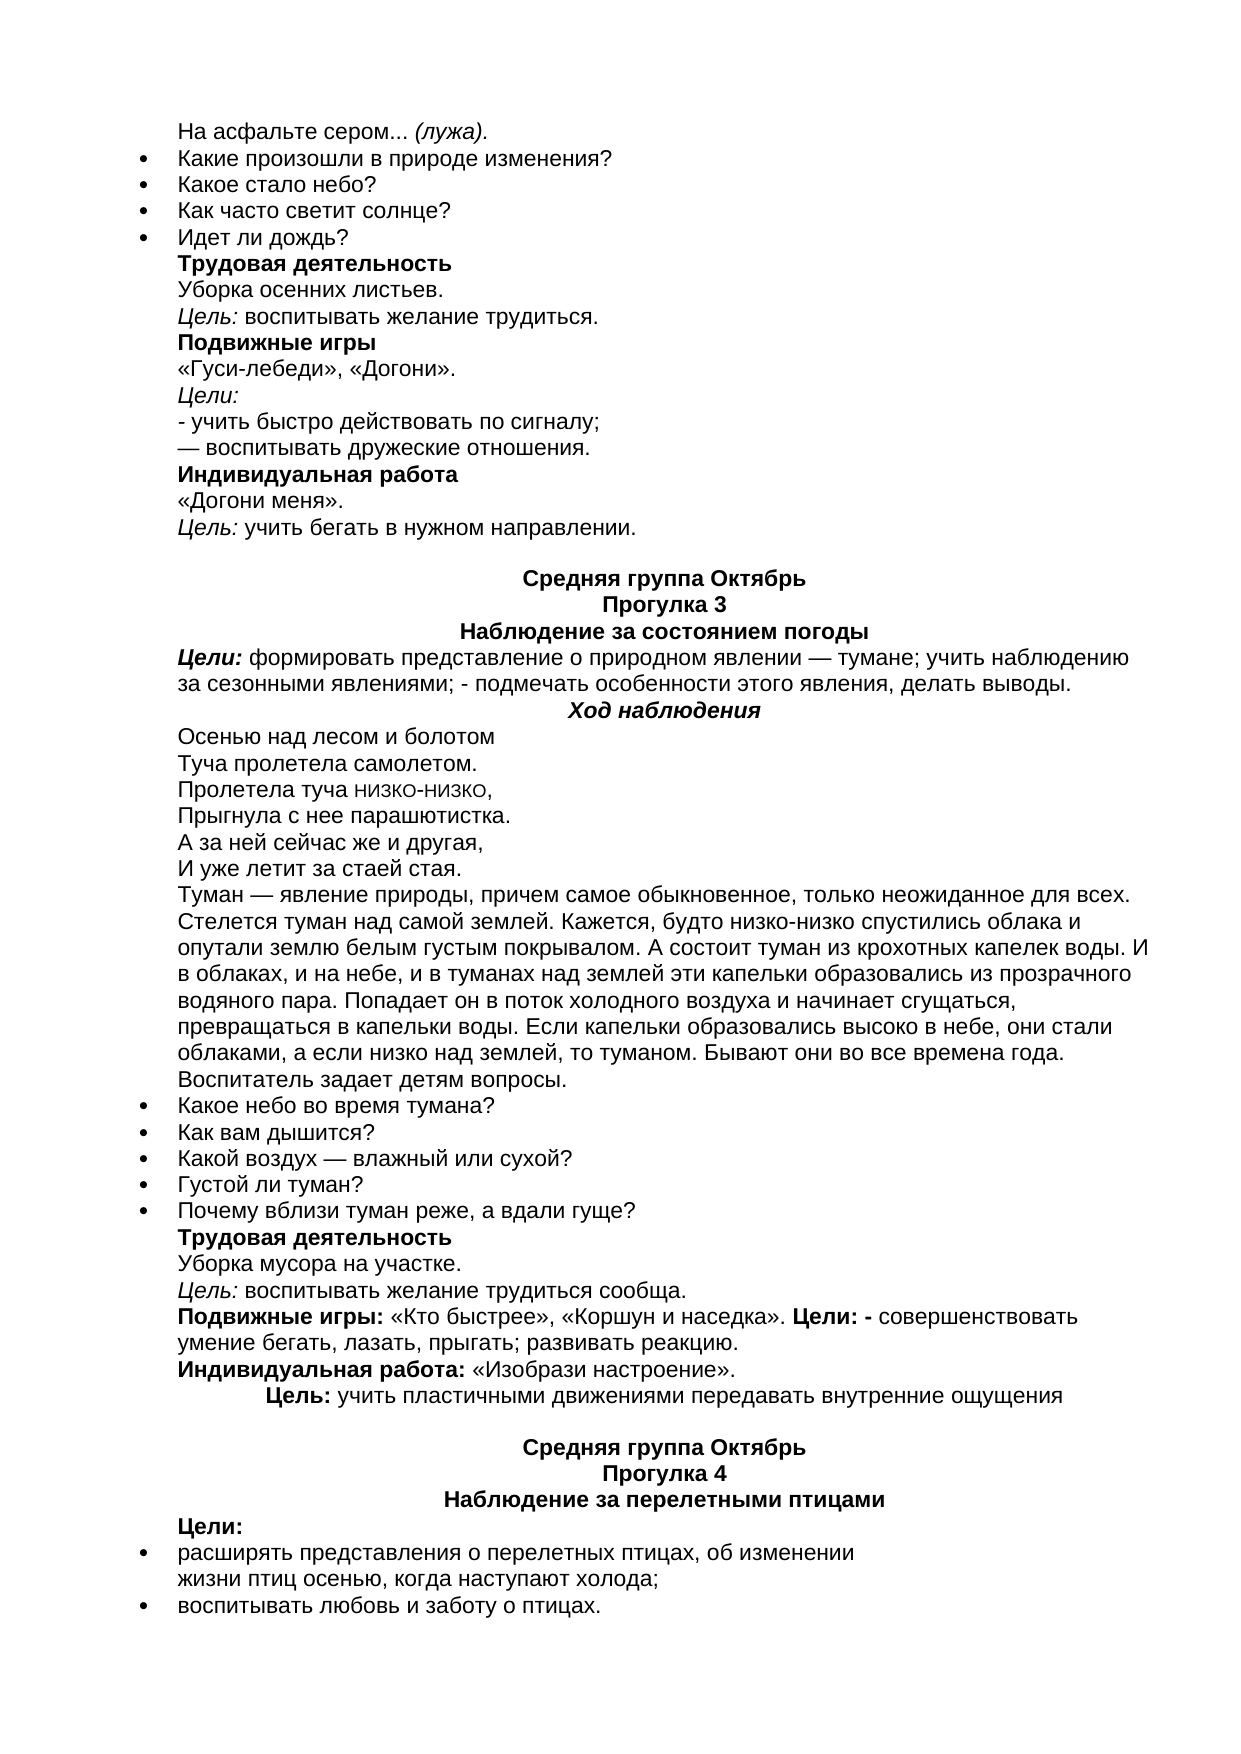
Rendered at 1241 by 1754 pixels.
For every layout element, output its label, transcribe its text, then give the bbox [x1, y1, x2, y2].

text На асфальте сером... (лужа). [177, 118, 1152, 144]
text Трудовая деятельность [177, 250, 1152, 276]
list Какой воздух — влажный или сухой? [140, 1145, 1152, 1171]
text Пролетела туча низко-низко, [177, 776, 1152, 802]
text Подвижные игры: «Кто быстрее», «Коршун и наседка». Цели: - совершенствовать умение бегать, лазать, прыгать; развивать реакцию. [177, 1303, 1152, 1356]
text Цель: учить пластичными движениями передавать внутренние ощущения [177, 1382, 1152, 1408]
text Наблюдение за перелетными птицами [177, 1486, 1152, 1513]
list Почему вблизи туман реже, а вдали гуще? [140, 1197, 1152, 1224]
text Индивидуальная работа [177, 461, 1152, 487]
text Цели: формировать представление о природном явлении — тумане; учить наблюдению за сезонными явлениями; - подмечать особенности этого явления, делать выводы. [177, 644, 1152, 697]
list воспитывать любовь и заботу о птицах. [140, 1592, 1152, 1618]
text Цель: учить бегать в нужном направлении. [177, 513, 1152, 540]
list Какие произошли в природе изменения? [140, 144, 1152, 171]
text Осенью над лесом и болотом [177, 723, 1152, 749]
text Уборка осенних листьев. [177, 276, 1152, 303]
text Цель: воспитывать желание трудиться сообща. [177, 1277, 1152, 1303]
text Воспитатель задает детям вопросы. [177, 1066, 1152, 1092]
text Ход наблюдения [177, 697, 1152, 723]
text - учить быстро действовать по сигналу; [177, 408, 1152, 434]
text — воспитывать дружеские отношения. [177, 434, 1152, 461]
text Уборка мусора на участке. [177, 1250, 1152, 1277]
text Индивидуальная работа: «Изобрази настроение». [177, 1356, 1152, 1382]
text «Гуси-лебеди», «Догони». [177, 355, 1152, 382]
text «Догони меня». [177, 487, 1152, 513]
text Цель: воспитывать желание трудиться. [177, 303, 1152, 329]
text Туман — явление природы, причем самое обыкновенное, только неожиданное для всех. Стелется туман над самой землей. Кажется, будто низко-низко спустились облака и опутали землю белым густым покрывалом. А состоит туман из крохотных капелек воды. И в облаках, и на небе, и в туманах над землей эти капельки образовались из прозрачного водяного пара. Попадает он в поток холодного воздуха и начинает сгущаться, превращаться в капельки воды. Если капельки образовались высоко в небе, они стали облаками, а если низко над землей, то туманом. Бывают они во все времена года. [177, 881, 1152, 1066]
text Прогулка 3 [177, 591, 1152, 618]
list Какое небо во время тумана? [140, 1092, 1152, 1118]
text Туча пролетела самолетом. [177, 749, 1152, 776]
list Идет ли дождь? [140, 223, 1152, 250]
text Цели: [177, 382, 1152, 408]
text Прогулка 4 [177, 1460, 1152, 1486]
text Цели: [177, 1513, 1152, 1539]
list расширять представления о перелетных птицах, об изменении жизни птиц осенью, когда наступают холода; [140, 1539, 1152, 1592]
list Какое стало небо? [140, 171, 1152, 197]
text Подвижные игры [177, 329, 1152, 355]
text И уже летит за стаей стая. [177, 855, 1152, 881]
text Трудовая деятельность [177, 1224, 1152, 1250]
list Как часто светит солнце? [140, 197, 1152, 223]
text А за ней сейчас же и другая, [177, 828, 1152, 855]
text Прыгнула с нее парашютистка. [177, 802, 1152, 828]
text Наблюдение за состоянием погоды [177, 618, 1152, 644]
text Средняя группа Октябрь [177, 565, 1152, 591]
text Средняя группа Октябрь [177, 1433, 1152, 1460]
list Как вам дышится? [140, 1118, 1152, 1145]
list Густой ли туман? [140, 1171, 1152, 1197]
